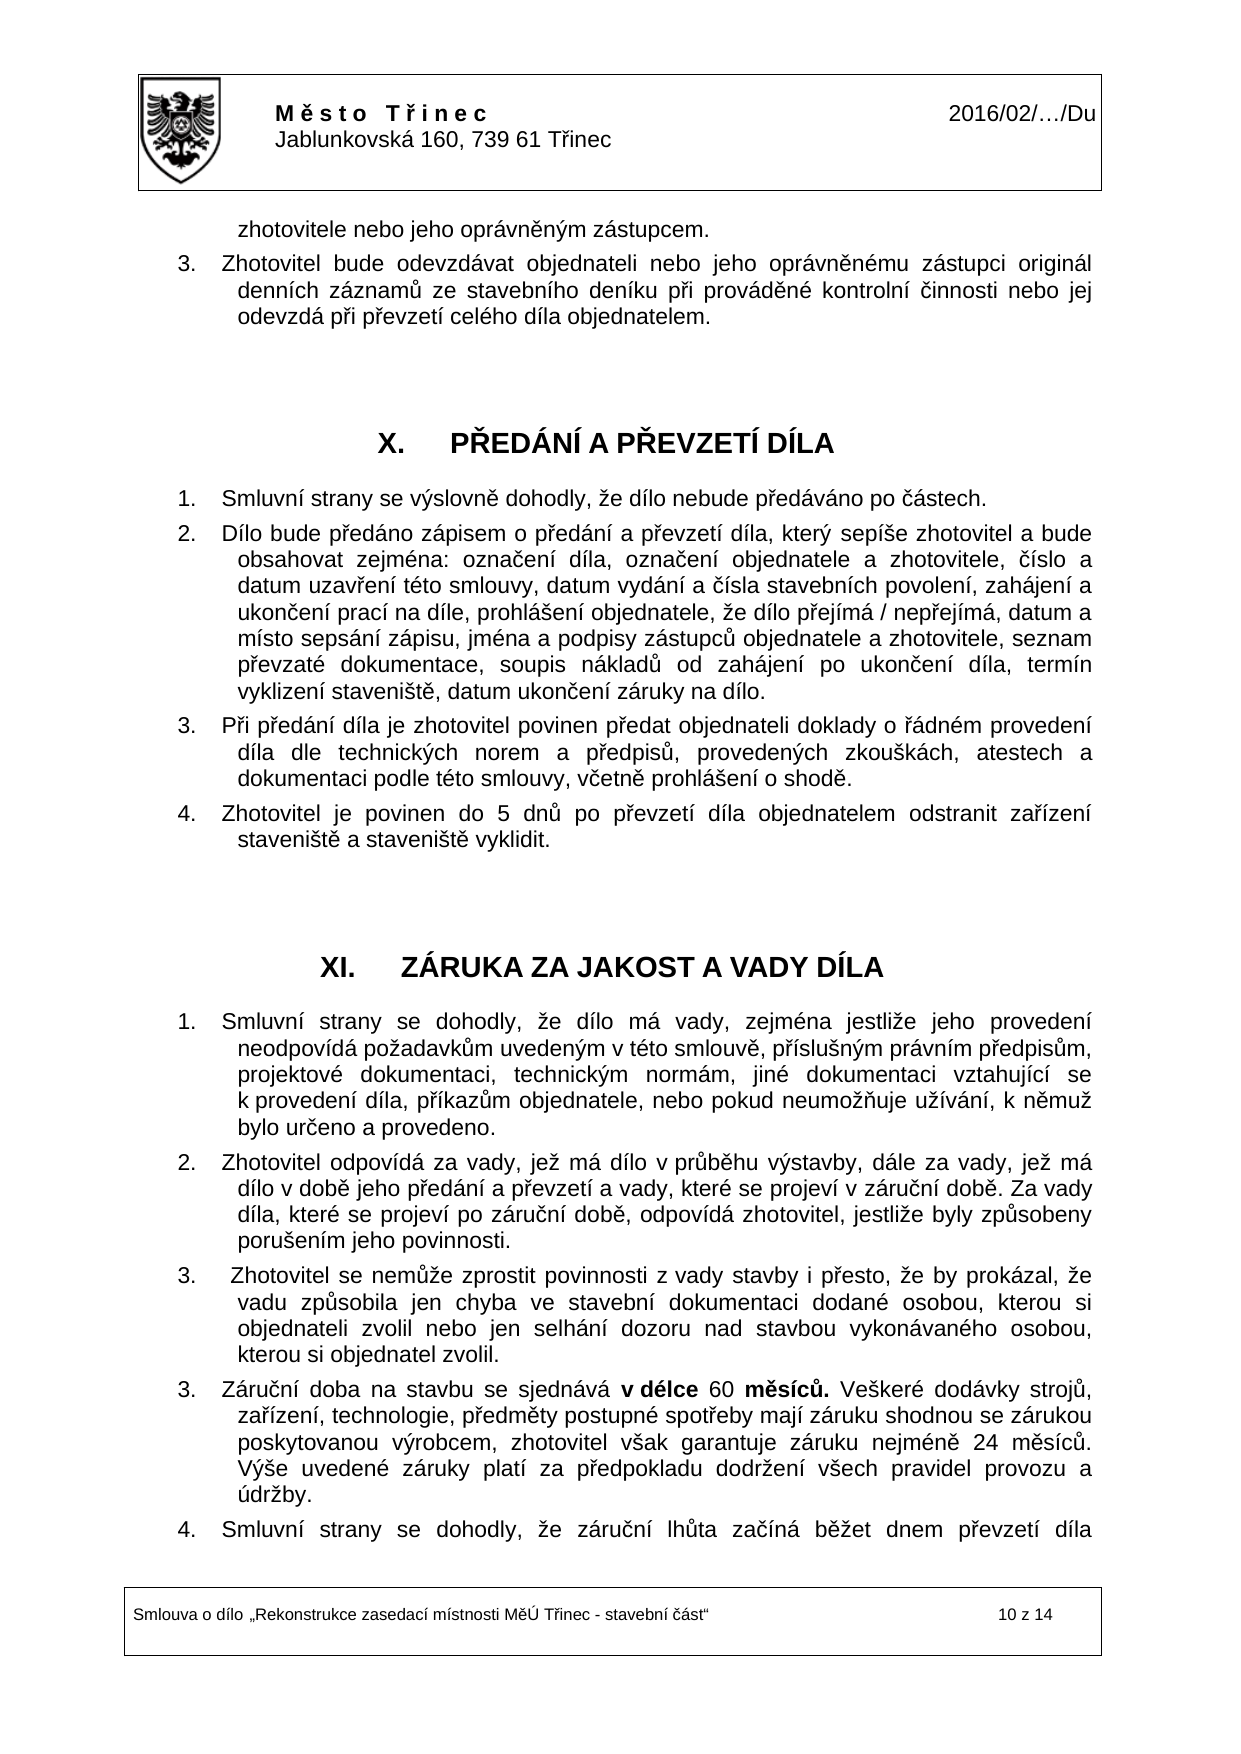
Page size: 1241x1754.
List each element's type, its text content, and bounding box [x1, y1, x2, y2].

subtitle 2. Zhotovitel odpovídá za vady, jež má dílo v průběhu výstavby, dále za vady, jež má dílo v době jeho předání a převzetí a vady, které se projeví v záruční době. Za vady díla, které se projeví po záruční době, odpovídá zhotovitel, jestliže byly způsobeny porušením jeho povinnosti. [177, 1148, 1093, 1254]
subtitle 3. Zhotovitel bude odevzdávat objednateli nebo jeho oprávněnému zástupci originál denních záznamů ze stavebního deníku při prováděné kontrolní činnosti nebo jej odevzdá při převzetí celého díla objednatelem. [177, 250, 1093, 329]
subtitle ZÁRUKA ZA JAKOST A VADY DÍLA [148, 950, 1093, 983]
subtitle 1. Smluvní strany se výslovně dohodly, že dílo nebude předáváno po částech. [177, 485, 1093, 511]
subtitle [177, 216, 1093, 242]
subtitle 3. Zhotovitel se nemůže zprostit povinnosti z vady stavby i přesto, že by prokázal, že vadu způsobila jen chyba ve stavební dokumentaci dodané osobou, kterou si objednateli zvolil nebo jen selhání dozoru nad stavbou vykonávaného osobou, kterou si objednatel zvolil. [177, 1262, 1093, 1368]
subtitle 3. Při předání díla je zhotovitel povinen předat objednateli doklady o řádném provedení díla dle technických norem a předpisů, provedených zkouškách, atestech a dokumentaci podle této smlouvy, včetně prohlášení o shodě. [177, 712, 1093, 792]
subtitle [177, 1516, 1093, 1542]
subtitle 2. Dílo bude předáno zápisem o předání a převzetí díla, který sepíše zhotovitel a bude obsahovat zejména: označení díla, označení objednatele a zhotovitele, číslo a datum uzavření této smlouvy, datum vydání a čísla stavebních povolení, zahájení a ukončení prací na díle, prohlášení objednatele, že dílo přejímá / nepřejímá, datum a místo sepsání zápisu, jména a podpisy zástupců objednatele a zhotovitele, seznam převzaté dokumentace, soupis nákladů od zahájení po ukončení díla, termín vyklizení staveniště, datum ukončení záruky na dílo. [177, 520, 1093, 704]
subtitle PŘEDÁNÍ A PŘEVZETÍ DÍLA [148, 426, 1093, 460]
subtitle 1. Smluvní strany se dohodly, že dílo má vady, zejména jestliže jeho provedení neodpovídá požadavkům uvedeným v této smlouvě, příslušným právním předpisům, projektové dokumentaci, technickým normám, jiné dokumentaci vztahující se k provedení díla, příkazům objednatele, nebo pokud neumožňuje užívání, k němuž bylo určeno a provedeno. [177, 1008, 1093, 1140]
subtitle 4. Zhotovitel je povinen do 5 dnů po převzetí díla objednatelem odstranit zařízení staveniště a staveniště vyklidit. [177, 800, 1093, 853]
subtitle 3. Záruční doba na stavbu se sjednává v délce 60 měsíců. Veškeré dodávky strojů, zařízení, technologie, předměty postupné spotřeby mají záruku shodnou se zárukou poskytovanou výrobcem, zhotovitel však garantuje záruku nejméně 24 měsíců. Výše uvedené záruky platí za předpokladu dodržení všech pravidel provozu a údržby. [177, 1376, 1093, 1508]
